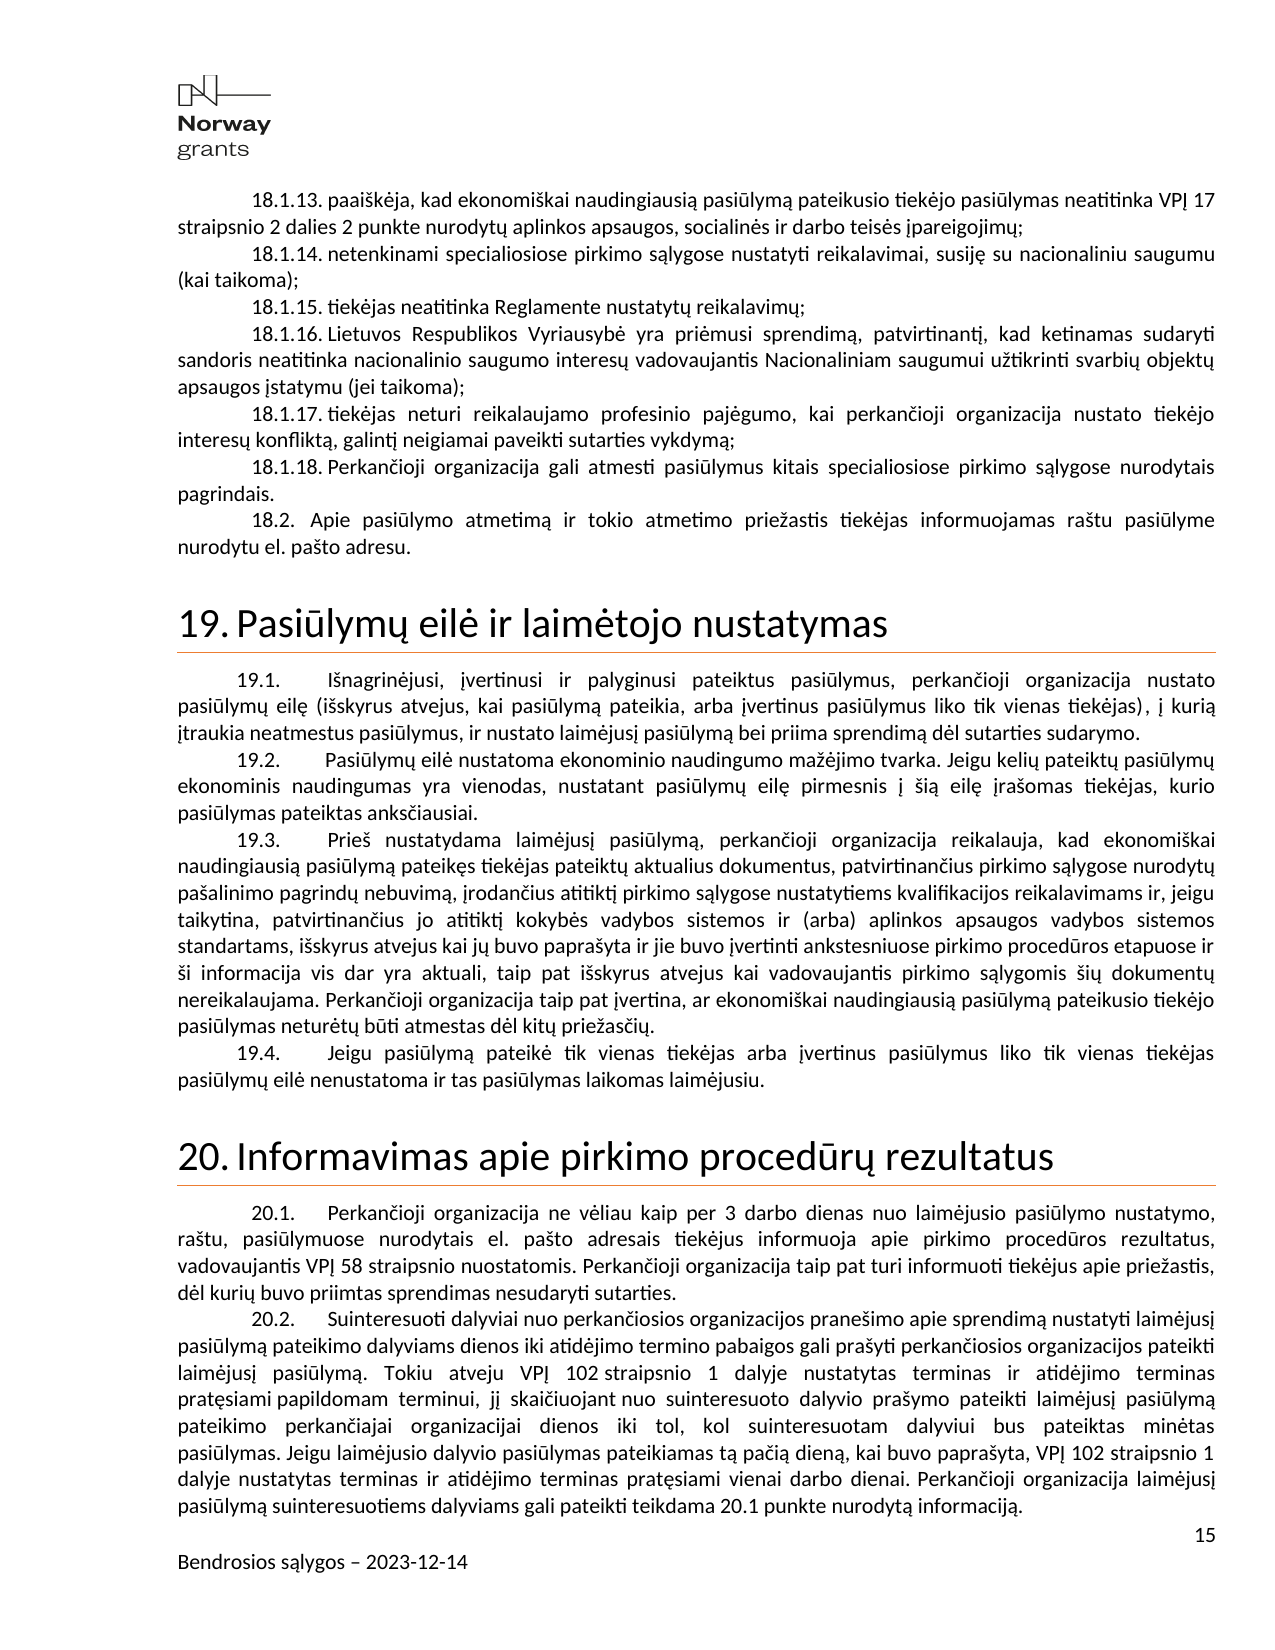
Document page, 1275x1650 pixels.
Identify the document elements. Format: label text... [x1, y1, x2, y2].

list Pasiūlymų eilė nustatoma ekonominio naudingumo mažėjimo tvarka. Jeigu kelių pateiktų pasiūlymų ekonominis naudingumas yra vienodas, nustatant pasiūlymų eilę pirmesnis į šią eilę įrašomas tiekėjas, kurio pasiūlymas pateiktas anksčiausiai. [177, 746, 1216, 826]
list paaiškėja, kad ekonomiškai naudingiausią pasiūlymą pateikusio tiekėjo pasiūlymas neatitinka VPĮ 17 straipsnio 2 dalies 2 punkte nurodytų aplinkos apsaugos, socialinės ir darbo teisės įpareigojimų; [177, 187, 1216, 240]
list tiekėjas neturi reikalaujamo profesinio pajėgumo, kai perkančioji organizacija nustato tiekėjo interesų konfliktą, galintį neigiamai paveikti sutarties vykdymą; [177, 400, 1216, 453]
list Suinteresuoti dalyviai nuo perkančiosios organizacijos pranešimo apie sprendimą nustatyti laimėjusį pasiūlymą pateikimo dalyviams dienos iki atidėjimo termino pabaigos gali prašyti perkančiosios organizacijos pateikti laimėjusį pasiūlymą. Tokiu atveju VPĮ 102 straipsnio 1 dalyje nustatytas terminas ir atidėjimo terminas pratęsiami papildomam terminui, jį skaičiuojant nuo suinteresuoto dalyvio prašymo pateikti laimėjusį pasiūlymą pateikimo perkančiajai organizacijai dienos iki tol, kol suinteresuotam dalyviui bus pateiktas minėtas pasiūlymas. Jeigu laimėjusio dalyvio pasiūlymas pateikiamas tą pačią dieną, kai buvo paprašyta, VPĮ 102 straipsnio 1 dalyje nustatytas terminas ir atidėjimo terminas pratęsiami vienai darbo dienai. Perkančioji organizacija laimėjusį pasiūlymą suinteresuotiems dalyviams gali pateikti teikdama 20.1 punkte nurodytą informaciją. [177, 1305, 1216, 1519]
list Prieš nustatydama laimėjusį pasiūlymą, perkančioji organizacija reikalauja, kad ekonomiškai naudingiausią pasiūlymą pateikęs tiekėjas pateiktų aktualius dokumentus, patvirtinančius pirkimo sąlygose nurodytų pašalinimo pagrindų nebuvimą, įrodančius atitiktį pirkimo sąlygose nustatytiems kvalifikacijos reikalavimams ir, jeigu taikytina, patvirtinančius jo atitiktį kokybės vadybos sistemos ir (arba) aplinkos apsaugos vadybos sistemos standartams, išskyrus atvejus kai jų buvo paprašyta ir jie buvo įvertinti ankstesniuose pirkimo procedūros etapuose ir ši informacija vis dar yra aktuali, taip pat išskyrus atvejus kai vadovaujantis pirkimo sąlygomis šių dokumentų nereikalaujama. Perkančioji organizacija taip pat įvertina, ar ekonomiškai naudingiausią pasiūlymą pateikusio tiekėjo pasiūlymas neturėtų būti atmestas dėl kitų priežasčių. [177, 826, 1216, 1039]
list Perkančioji organizacija gali atmesti pasiūlymus kitais specialiosiose pirkimo sąlygose nurodytais pagrindais. [177, 453, 1216, 507]
picture [177, 75, 271, 160]
list Perkančioji organizacija ne vėliau kaip per 3 darbo dienas nuo laimėjusio pasiūlymo nustatymo, raštu, pasiūlymuose nurodytais el. pašto adresais tiekėjus informuoja apie pirkimo procedūros rezultatus, vadovaujantis VPĮ 58 straipsnio nuostatomis. Perkančioji organizacija taip pat turi informuoti tiekėjus apie priežastis, dėl kurių buvo priimtas sprendimas nesudaryti sutarties. [177, 1199, 1216, 1305]
list tiekėjas neatitinka Reglamente nustatytų reikalavimų; [177, 293, 1216, 320]
subtitle Pasiūlymų eilė ir laimėtojo nustatymas [177, 597, 1216, 652]
list Lietuvos Respublikos Vyriausybė yra priėmusi sprendimą, patvirtinantį, kad ketinamas sudaryti sandoris neatitinka nacionalinio saugumo interesų vadovaujantis Nacionaliniam saugumui užtikrinti svarbių objektų apsaugos įstatymu (jei taikoma); [177, 320, 1216, 400]
list netenkinami specialiosiose pirkimo sąlygose nustatyti reikalavimai, susiję su nacionaliniu saugumu (kai taikoma); [177, 240, 1216, 293]
list Jeigu pasiūlymą pateikė tik vienas tiekėjas arba įvertinus pasiūlymus liko tik vienas tiekėjas pasiūlymų eilė nenustatoma ir tas pasiūlymas laikomas laimėjusiu. [177, 1039, 1216, 1093]
list Apie pasiūlymo atmetimą ir tokio atmetimo priežastis tiekėjas informuojamas raštu pasiūlyme nurodytu el. pašto adresu. [177, 507, 1216, 560]
list Išnagrinėjusi, įvertinusi ir palyginusi pateiktus pasiūlymus, perkančioji organizacija nustato pasiūlymų eilę (išskyrus atvejus, kai pasiūlymą pateikia, arba įvertinus pasiūlymus liko tik vienas tiekėjas), į kurią įtraukia neatmestus pasiūlymus, ir nustato laimėjusį pasiūlymą bei priima sprendimą dėl sutarties sudarymo. [177, 666, 1216, 746]
subtitle Informavimas apie pirkimo procedūrų rezultatus [177, 1130, 1216, 1185]
